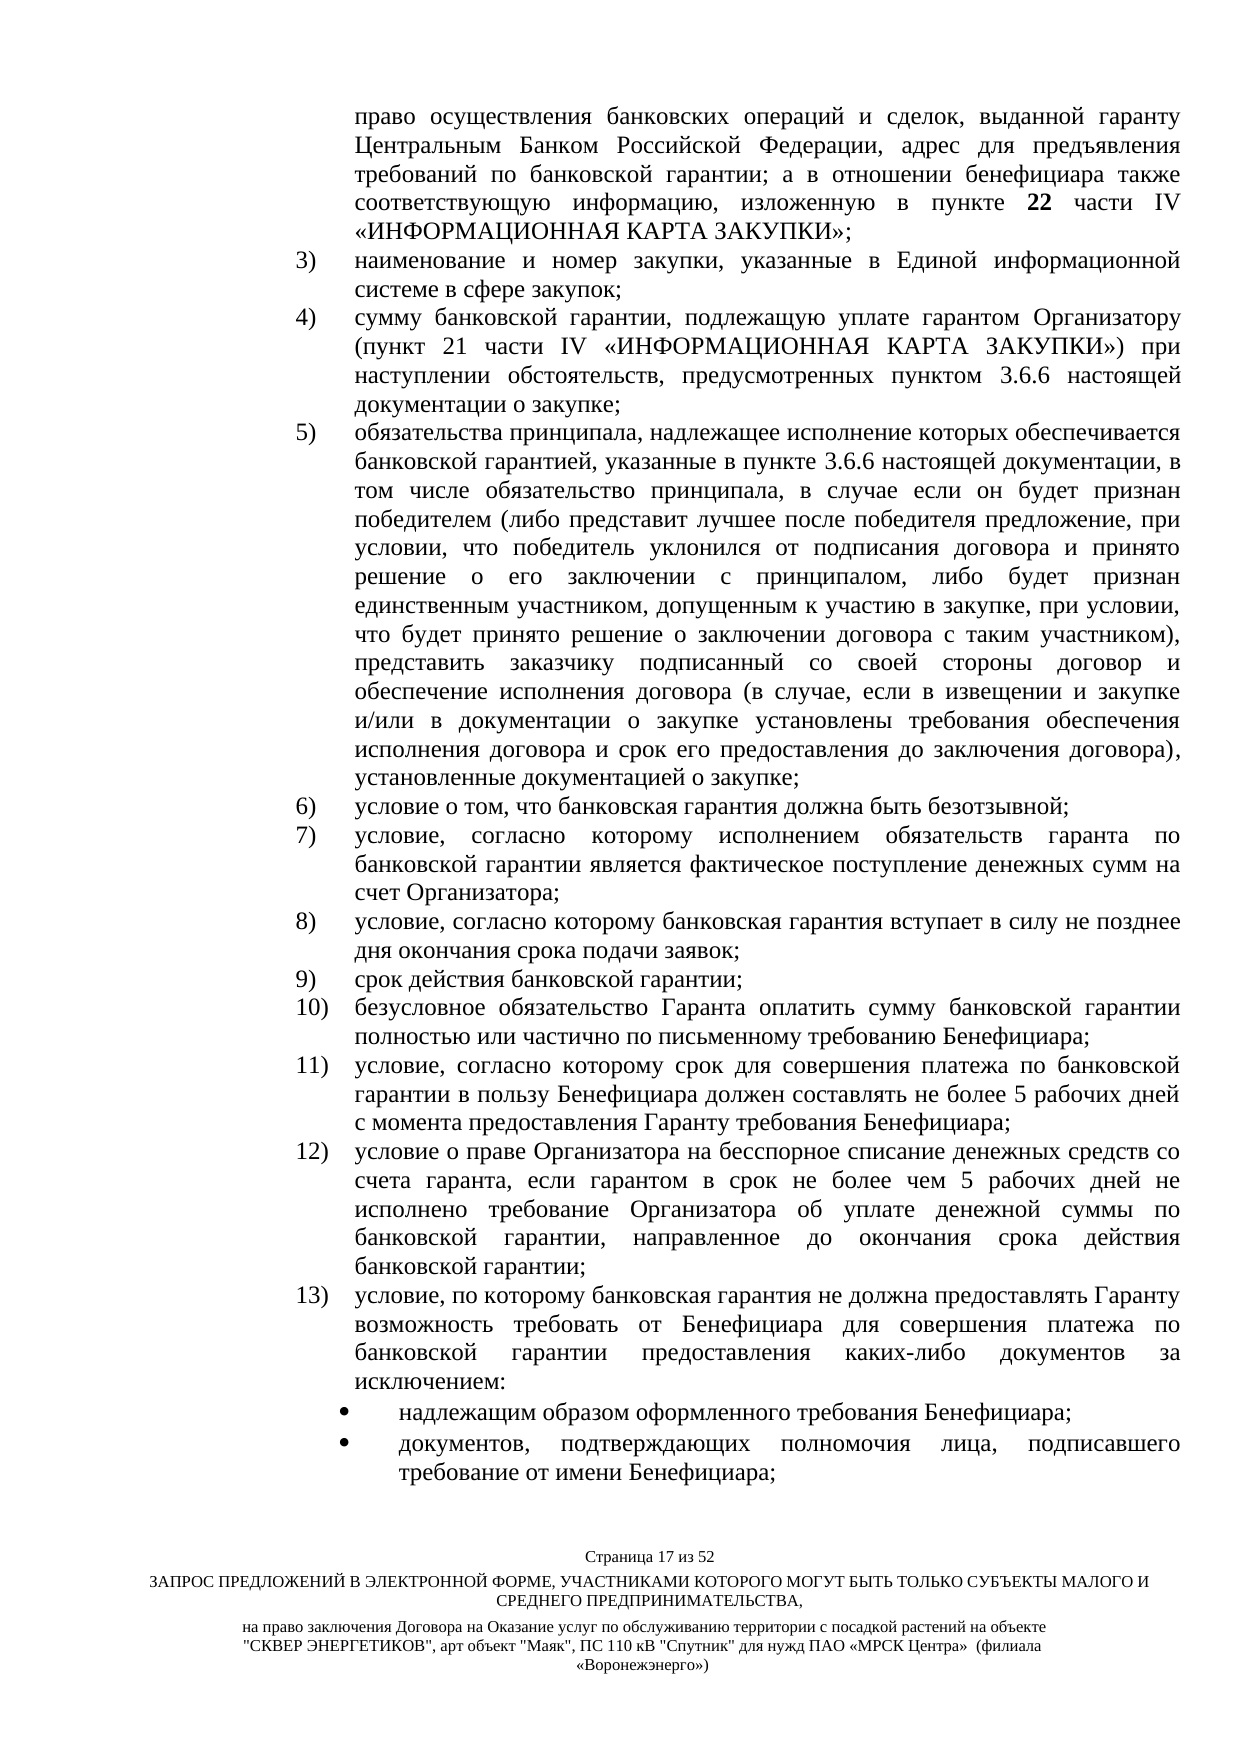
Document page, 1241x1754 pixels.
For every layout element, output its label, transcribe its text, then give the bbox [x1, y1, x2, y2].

list документов, подтверждающих полномочия лица, подписавшего требование от имени Бенефициара; [340, 1428, 1181, 1485]
list условие, по которому банковская гарантия не должна предоставлять Гаранту возможность требовать от Бенефициара для совершения платежа по банковской гарантии предоставления каких-либо документов за исключением: [295, 1280, 1181, 1395]
list условие, согласно которому исполнением обязательств гаранта по банковской гарантии является фактическое поступление денежных сумм на счет Организатора; [295, 820, 1181, 906]
list условие, согласно которому срок для совершения платежа по банковской гарантии в пользу Бенефициара должен составлять не более 5 рабочих дней с момента предоставления Гаранту требования Бенефициара; [295, 1050, 1181, 1136]
list условие, согласно которому банковская гарантия вступает в силу не позднее дня окончания срока подачи заявок; [295, 906, 1181, 964]
list сумму банковской гарантии, подлежащую уплате гарантом Организатору (пункт 21 части IV «ИНФОРМАЦИОННАЯ КАРТА ЗАКУПКИ») при наступлении обстоятельств, предусмотренных пунктом 3.6.6 настоящей документации о закупке; [295, 302, 1181, 417]
list наименование и номер закупки, указанные в Единой информационной системе в сфере закупок; [295, 245, 1181, 302]
list условие о праве Организатора на бесспорное списание денежных средств со счета гаранта, если гарантом в срок не более чем 5 рабочих дней не исполнено требование Организатора об уплате денежной суммы по банковской гарантии, направленное до окончания срока действия банковской гарантии; [295, 1136, 1181, 1280]
list безусловное обязательство Гаранта оплатить сумму банковской гарантии полностью или частично по письменному требованию Бенефициара; [295, 992, 1181, 1050]
list срок действия банковской гарантии; [295, 964, 1181, 992]
list обязательства принципала, надлежащее исполнение которых обеспечивается банковской гарантией, указанные в пункте 3.6.6 настоящей документации, в том числе обязательство принципала, в случае если он будет признан победителем (либо представит лучшее после победителя предложение, при условии, что победитель уклонился от подписания договора и принято решение о его заключении с принципалом, либо будет признан единственным участником, допущенным к участию в закупке, при условии, что будет принято решение о заключении договора с таким участником), представить заказчику подписанный со своей стороны договор и обеспечение исполнения договора (в случае, если в извещении и закупке и/или в документации о закупке установлены требования обеспечения исполнения договора и срок его предоставления до заключения договора), установленные документацией о закупке; [295, 417, 1181, 791]
list надлежащим образом оформленного требования Бенефициара; [340, 1397, 1181, 1426]
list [295, 101, 1181, 245]
list условие о том, что банковская гарантия должна быть безотзывной; [295, 791, 1181, 820]
